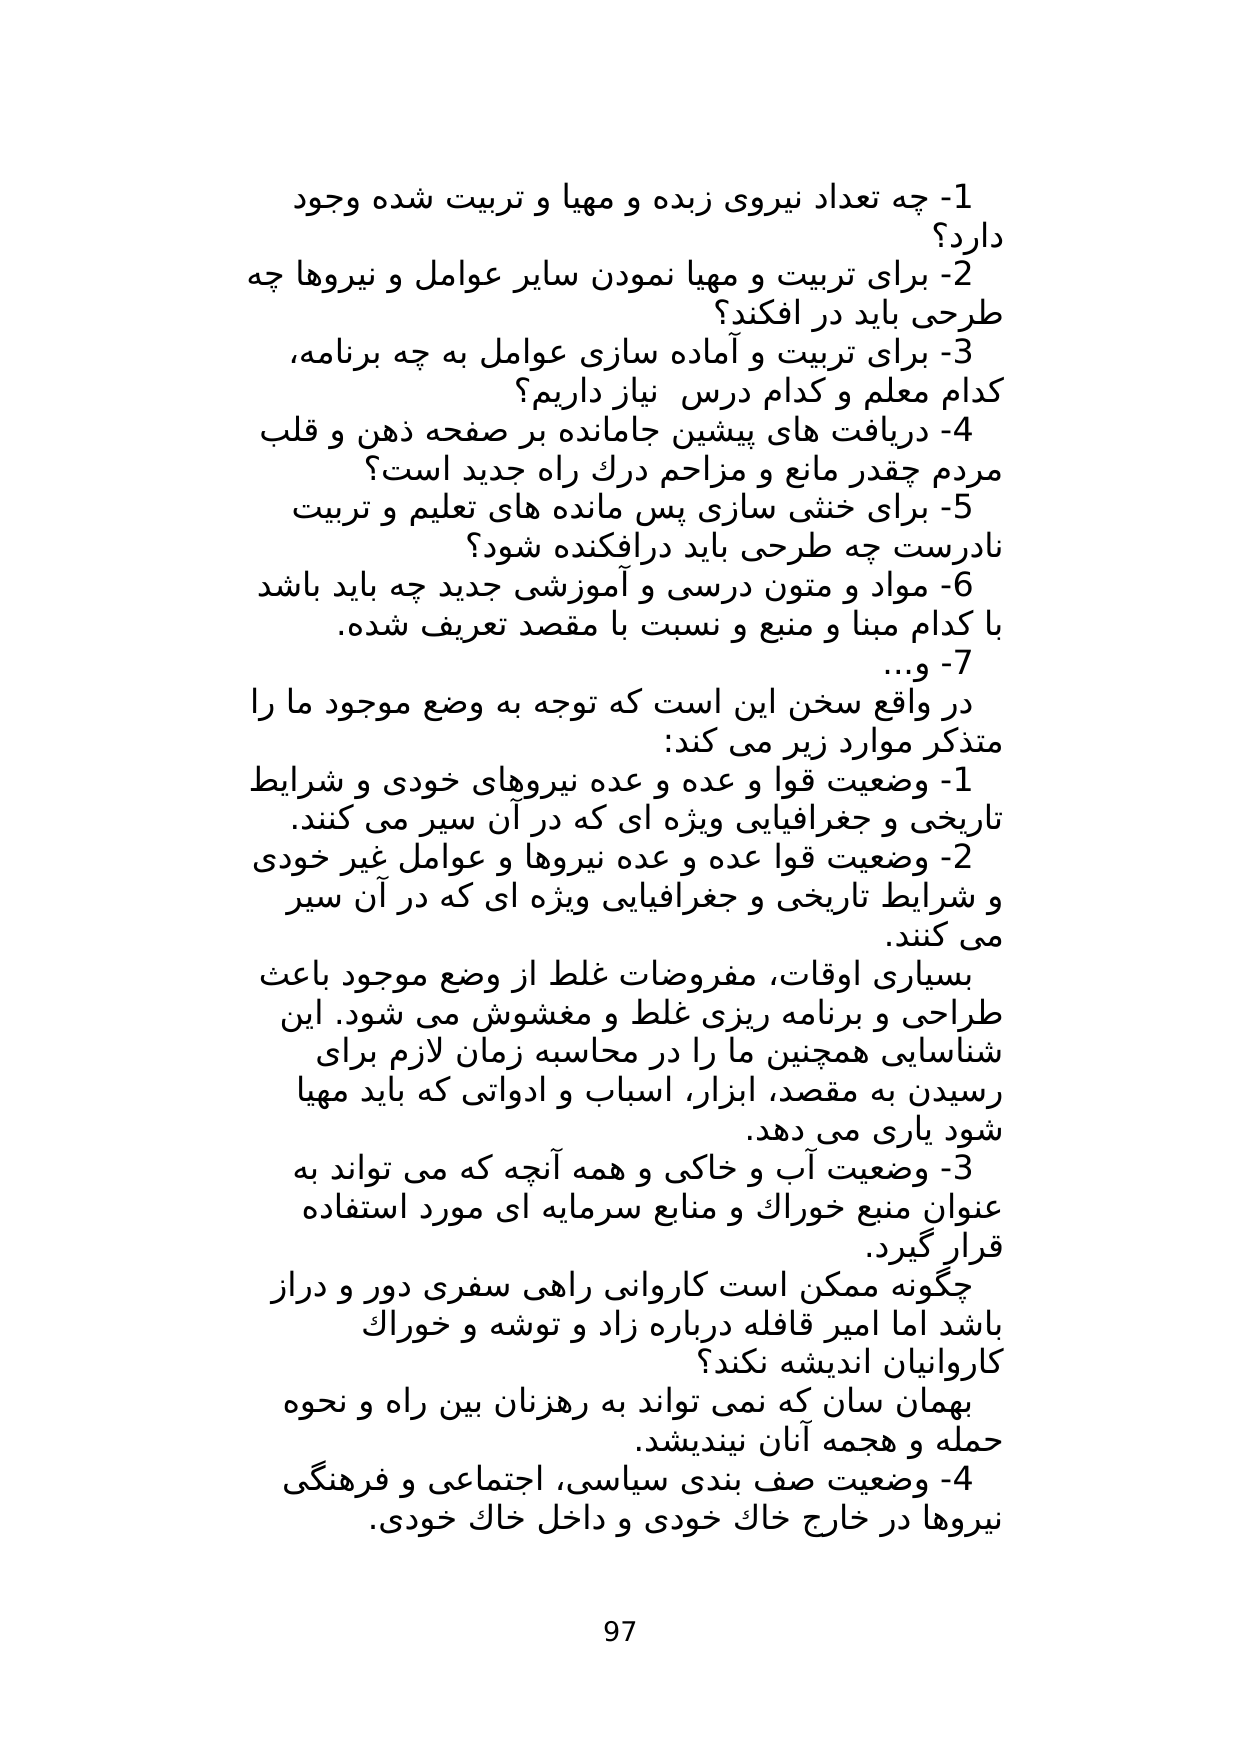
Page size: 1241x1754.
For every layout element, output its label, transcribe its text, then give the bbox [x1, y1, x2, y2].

text 4- وضعيت صف بندى سياسى، اجتماعى و فرهنگى نيروها در خارج خاك خودى و داخل خاك خودى. [236, 1459, 1004, 1537]
text 4- دريافت هاى پيشين جامانده بر صفحه ذهن و قلب مردم چقدر مانع و مزاحم درك راه جديد است؟ [236, 410, 1004, 488]
text 2- براى تربيت و مهيا نمودن ساير عوامل و نيروها چه طرحى بايد در افكند؟ [236, 255, 1004, 333]
text بهمان سان كه نمى تواند به رهزنان بين راه و نحوه حمله و هجمه آنان نينديشد. [236, 1382, 1004, 1459]
text 5- براى خنثى سازى پس مانده هاى تعليم و تربيت نادرست چه طرحى بايد درافكنده شود؟ [236, 488, 1004, 566]
text 6- مواد و متون درسى و آموزشى جديد چه بايد باشد با كدام مبنا و منبع و نسبت با مقصد تعريف شده. [236, 566, 1004, 643]
text 7- و... [236, 643, 1004, 682]
text 1- چه تعداد نيروى زبده و مهيا و تربيت شده وجود دارد؟ [236, 177, 1004, 255]
text 3- براى تربيت و آماده سازى عوامل به چه برنامه، كدام معلم و كدام درس ‍ نياز داريم؟ [236, 333, 1004, 410]
text 2- وضعيت قوا عده و عده نيروها و عوامل غير خودى و شرايط تاريخى و جغرافيايى ويژه اى كه در آن سير مى كنند. [236, 838, 1004, 954]
text 1- وضعيت قوا و عده و عده نيروهاى خودى و شرايط تاريخى و جغرافيايى ويژه اى كه در آن سير مى كنند. [236, 760, 1004, 838]
text چگونه ممكن است كاروانى راهى سفرى دور و دراز باشد اما امير قافله درباره زاد و توشه و خوراك كاروانيان انديشه نكند؟ [236, 1265, 1004, 1382]
text 3- وضعيت آب و خاكى و همه آنچه كه مى تواند به عنوان منبع خوراك و منابع سرمايه اى مورد استفاده قرار گيرد. [236, 1148, 1004, 1265]
text بسيارى اوقات، مفروضات غلط از وضع موجود باعث طراحى و برنامه ريزى غلط و مغشوش مى شود. اين شناسايى همچنين ما را در محاسبه زمان لازم براى رسيدن به مقصد، ابزار، اسباب و ادواتى كه بايد مهيا شود يارى مى دهد. [236, 954, 1004, 1148]
text در واقع سخن اين است كه توجه به وضع موجود ما را متذكر موارد زير مى كند: [236, 682, 1004, 760]
